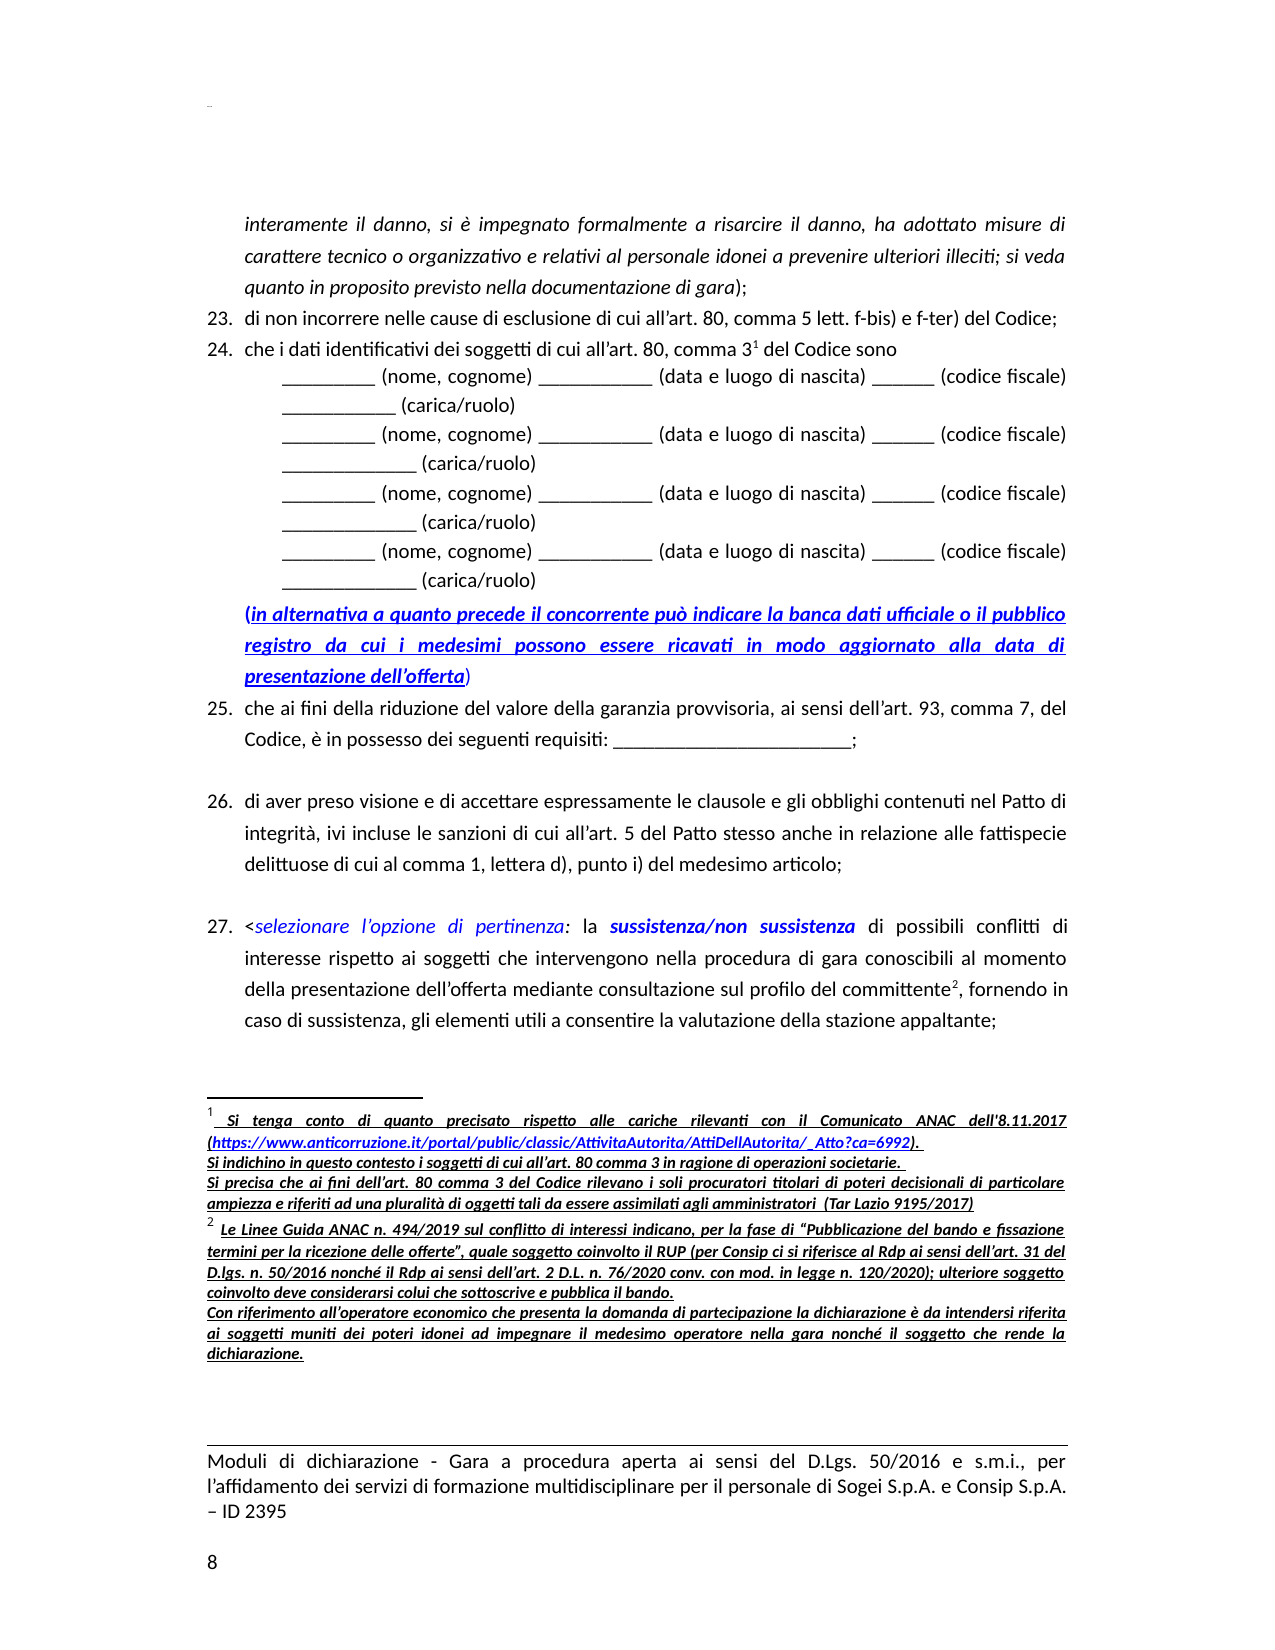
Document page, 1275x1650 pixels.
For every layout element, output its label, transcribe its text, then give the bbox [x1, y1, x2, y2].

list <selezionare l’opzione di pertinenza: la sussistenza/non sussistenza di possibili conflitti di interesse rispetto ai soggetti che intervengono nella procedura di gara conoscibili al momento della presentazione dell’offerta mediante consultazione sul profilo del committente, fornendo in caso di sussistenza, gli elementi utili a consentire la valutazione della stazione appaltante; [207, 909, 1068, 1034]
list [207, 207, 1068, 301]
text (in alternativa a quanto precede il concorrente può indicare la banca dati ufficiale o il pubblico registro da cui i medesimi possono essere ricavati in modo aggiornato alla data di presentazione dell’offerta) [244, 596, 1068, 690]
list _________ (nome, cognome) ___________ (data e luogo di nascita) ______ (codice fiscale) _____________ (carica/ruolo) [282, 480, 1068, 534]
list _________ (nome, cognome) ___________ (data e luogo di nascita) ______ (codice fiscale) _____________ (carica/ruolo) [282, 421, 1068, 476]
list che i dati identificativi dei soggetti di cui all’art. 80, comma 3 del Codice sono [207, 332, 1068, 363]
list di aver preso visione e di accettare espressamente le clausole e gli obblighi contenuti nel Patto di integrità, ivi incluse le sanzioni di cui all’art. 5 del Patto stesso anche in relazione alle fattispecie delittuose di cui al comma 1, lettera d), punto i) del medesimo articolo; [207, 784, 1068, 878]
list che ai fini della riduzione del valore della garanzia provvisoria, ai sensi dell’art. 93, comma 7, del Codice, è in possesso dei seguenti requisiti: _______________________; [207, 690, 1068, 753]
list _________ (nome, cognome) ___________ (data e luogo di nascita) ______ (codice fiscale) ___________ (carica/ruolo) [282, 363, 1068, 418]
list di non incorrere nelle cause di esclusione di cui all’art. 80, comma 5 lett. f-bis) e f-ter) del Codice; [207, 301, 1068, 332]
list _________ (nome, cognome) ___________ (data e luogo di nascita) ______ (codice fiscale) _____________ (carica/ruolo) [282, 538, 1068, 593]
